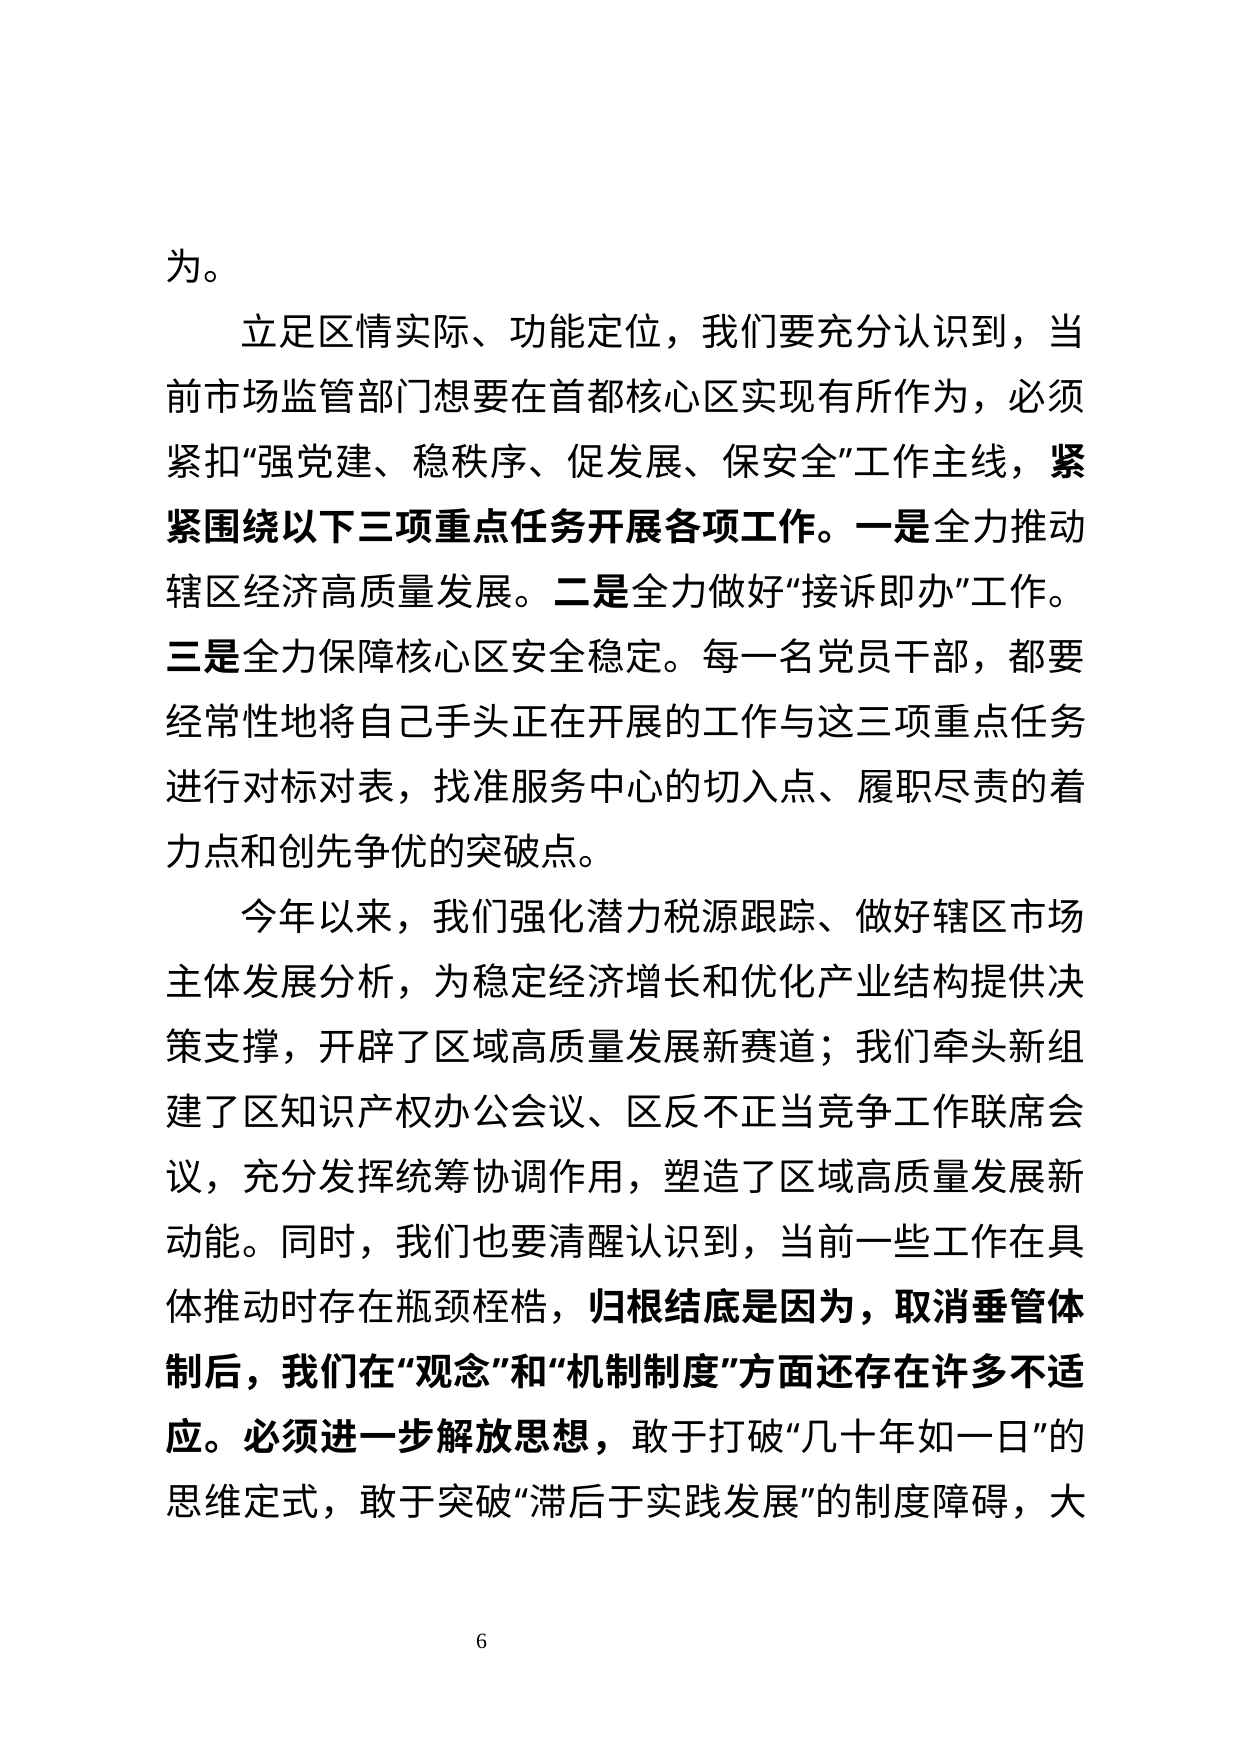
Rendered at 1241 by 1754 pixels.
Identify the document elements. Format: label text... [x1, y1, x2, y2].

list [165, 883, 1087, 1533]
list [165, 233, 1087, 298]
list 立足区情实际、功能定位，我们要充分认识到，当前市场监管部门想要在首都核心区实现有所作为，必须紧扣“强党建、稳秩序、促发展、保安全”工作主线，紧紧围绕以下三项重点任务开展各项工作。一是全力推动辖区经济高质量发展。二是全力做好“接诉即办”工作。三是全力保障核心区安全稳定。每一名党员干部，都要经常性地将自己手头正在开展的工作与这三项重点任务进行对标对表，找准服务中心的切入点、履职尽责的着力点和创先争优的突破点。 [165, 298, 1087, 883]
